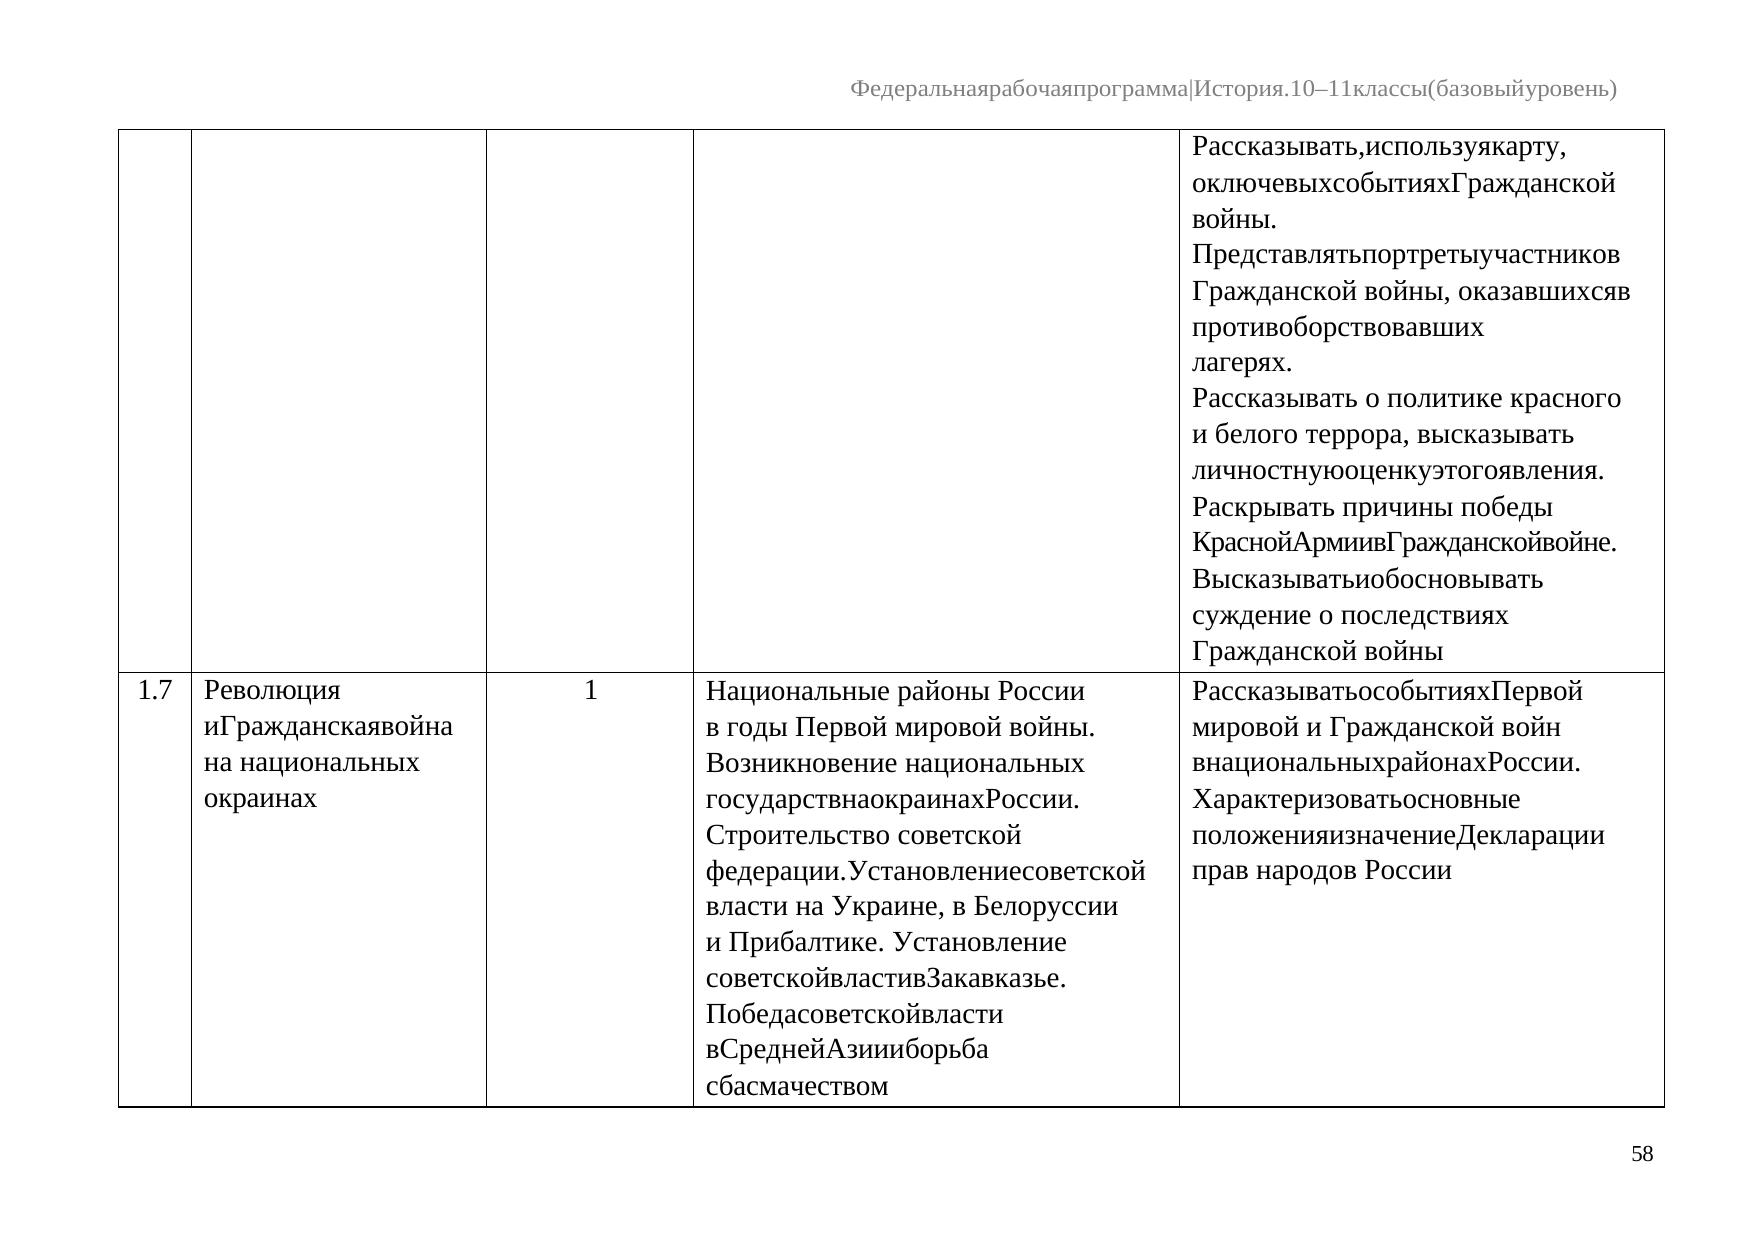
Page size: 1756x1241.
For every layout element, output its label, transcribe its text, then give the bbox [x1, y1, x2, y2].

table_cell РассказыватьособытияхПервой мировой и Гражданской войн внациональныхрайонахРоссии. Характеризоватьосновные положенияизначениеДекларации прав народов России [1180, 673, 1664, 1106]
table_header Рассказывать,используякарту, оключевыхсобытияхГражданской войны. Представлятьпортретыучастников Гражданской войны, оказавшихсяв противоборствовавших лагерях. Рассказывать о политике красного и белого террора, высказывать личностнуюоценкуэтогоявления. Раскрывать причины победы КраснойАрмиивГражданскойвойне. Высказыватьиобосновывать суждение о последствиях Гражданской войны [1180, 130, 1664, 672]
table_cell Революция иГражданскаявойна на национальных окраинах [192, 673, 486, 1106]
table_cell 1.7 [119, 673, 191, 1106]
table_header [694, 130, 1179, 672]
table_header [192, 130, 486, 672]
table_header [487, 130, 693, 672]
table_cell 1 [487, 673, 693, 1106]
table_header [119, 130, 191, 672]
table_cell Национальные районы России в годы Первой мировой войны. Возникновение национальных государствнаокраинахРоссии. Строительство советской федерации.Установлениесоветской власти на Украине, в Белоруссии и Прибалтике. Установление советскойвластивЗакавказье. Победасоветскойвласти вСреднейАзиииборьба сбасмачеством [694, 673, 1179, 1106]
